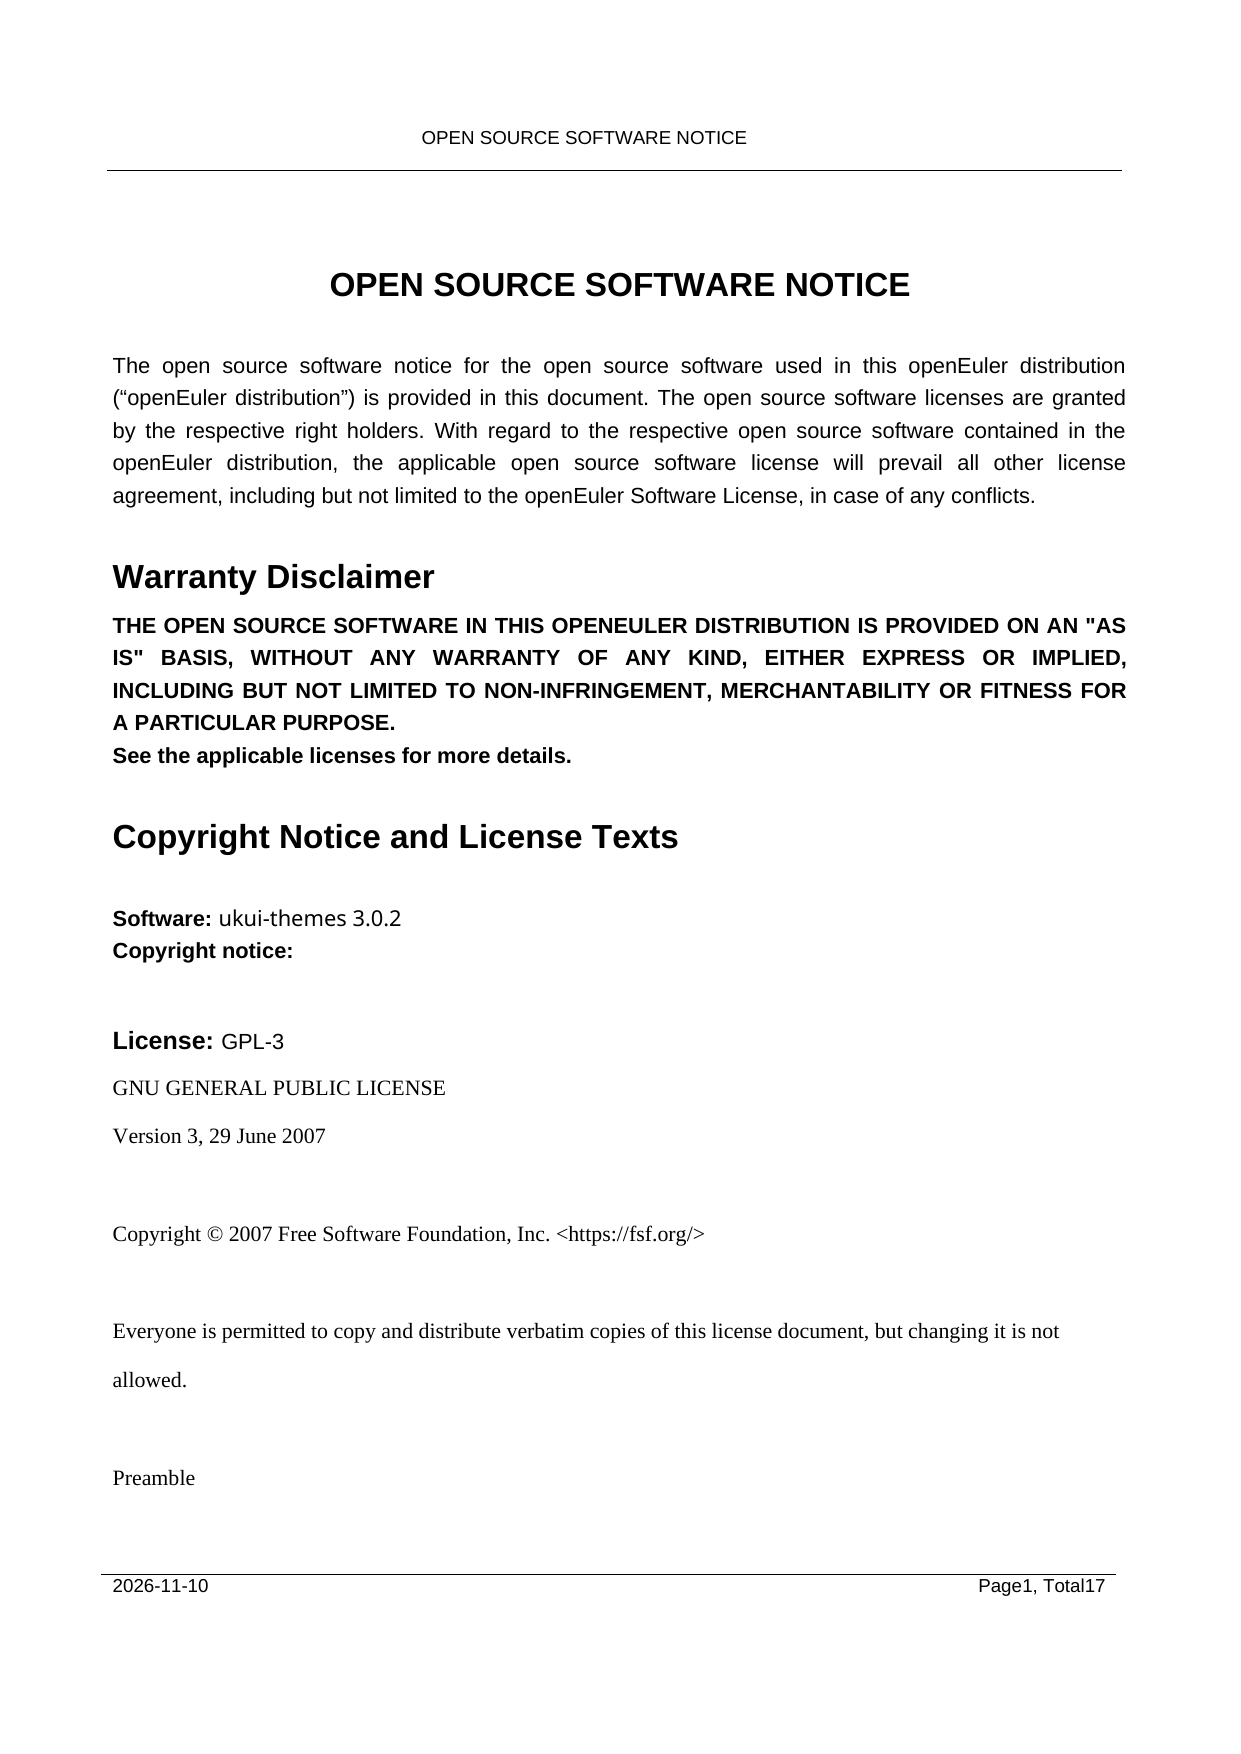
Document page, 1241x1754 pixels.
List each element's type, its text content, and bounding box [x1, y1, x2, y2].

text Warranty Disclaimer [112, 544, 1128, 609]
text Copyright notice: [112, 934, 1128, 966]
text The open source software notice for the open source software used in this openEuler distribution (“openEuler distribution”) is provided in this document. The open source software licenses are granted by the respective right holders. With regard to the respective open source software contained in the openEuler distribution, the applicable open source software license will prevail all other license agreement, including but not limited to the openEuler Software License, in case of any conflicts. [112, 349, 1128, 511]
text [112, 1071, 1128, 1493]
text Software: ukui-themes 3.0.2 [112, 901, 1128, 934]
text License: GPL-3 [112, 1024, 1128, 1057]
text OPEN SOURCE SOFTWARE NOTICE [112, 251, 1128, 316]
text THE OPEN SOURCE SOFTWARE IN THIS OPENEULER DISTRIBUTION IS PROVIDED ON AN "AS IS" BASIS, WITHOUT ANY WARRANTY OF ANY KIND, EITHER EXPRESS OR IMPLIED, INCLUDING BUT NOT LIMITED TO NON-INFRINGEMENT, MERCHANTABILITY OR FITNESS FOR A PARTICULAR PURPOSE. See the applicable licenses for more details. [112, 609, 1128, 771]
text Copyright Notice and License Texts [112, 804, 1128, 869]
